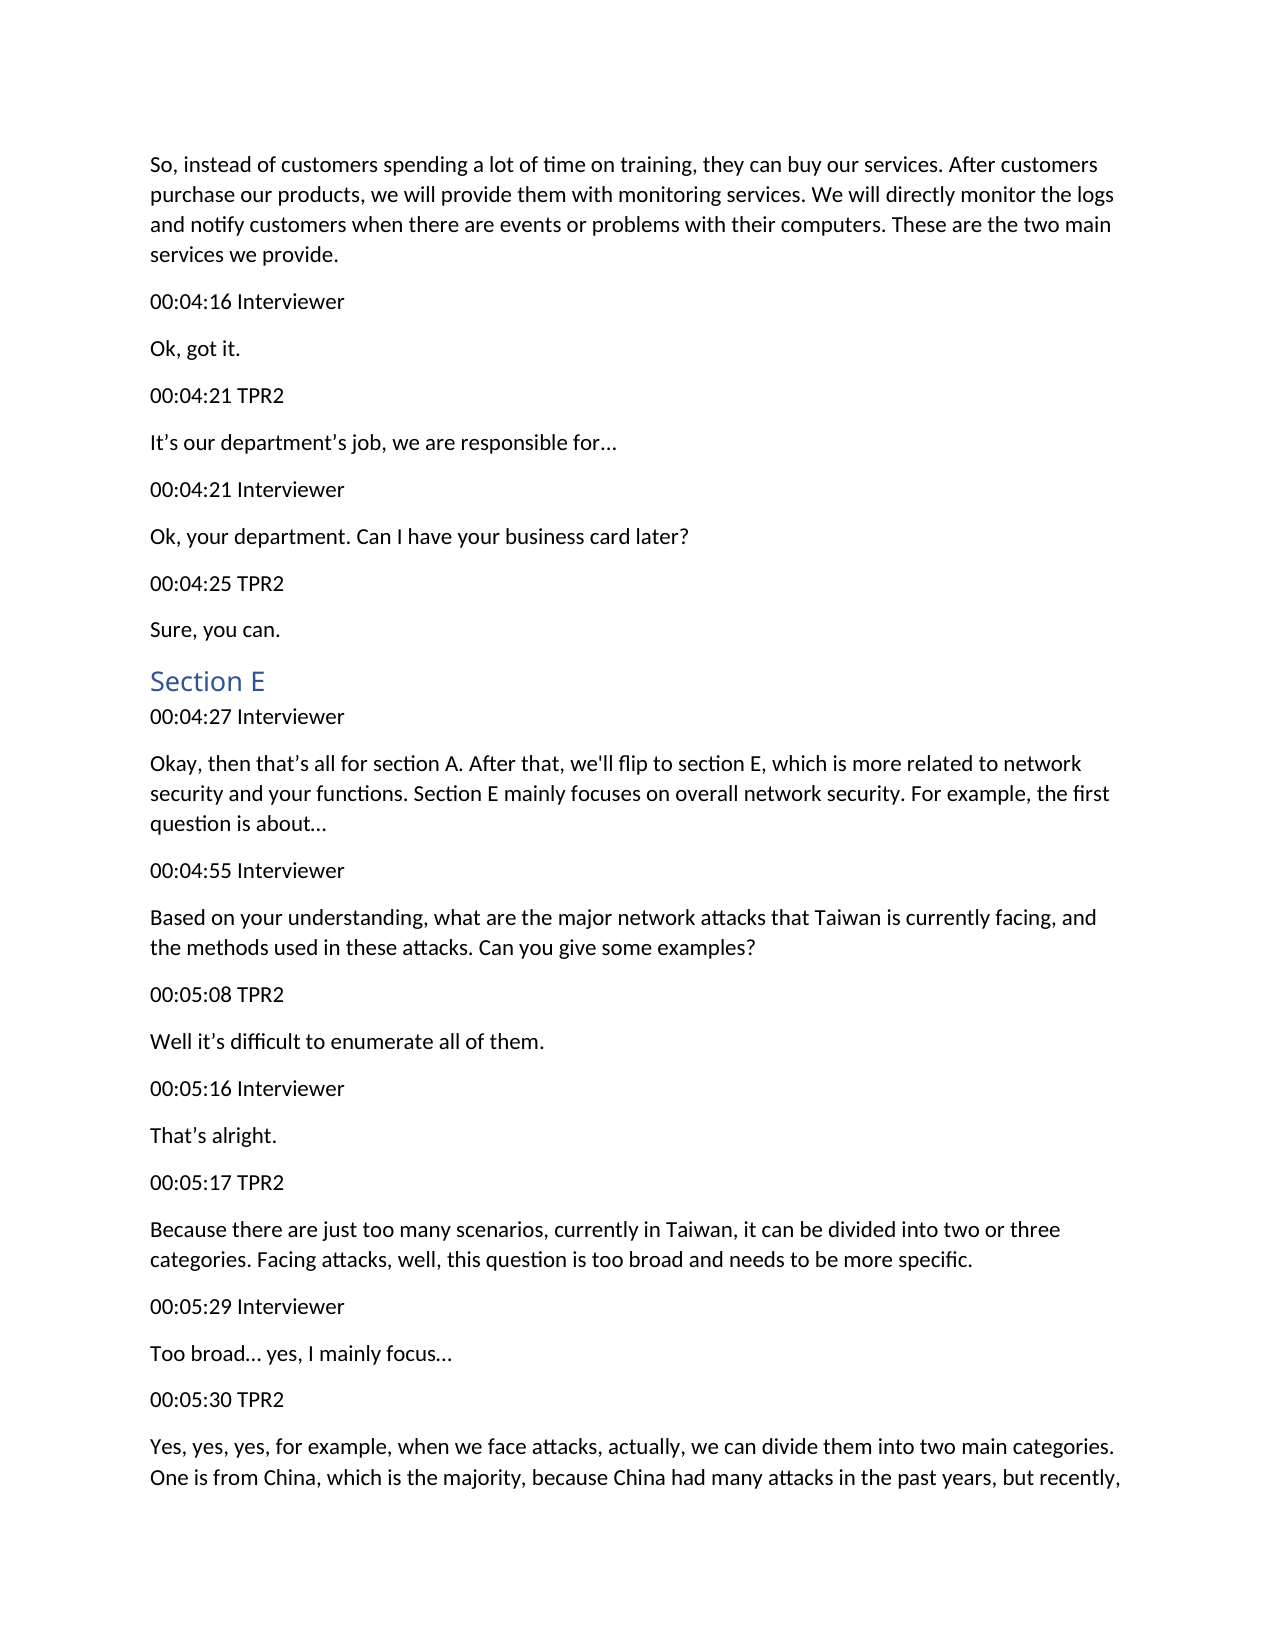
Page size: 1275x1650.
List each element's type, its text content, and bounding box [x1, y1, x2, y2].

text Based on your understanding, what are the major network attacks that Taiwan is currently facing, and the methods used in these attacks. Can you give some examples? [150, 903, 1125, 962]
text Ok, your department. Can I have your business card later? [150, 522, 1125, 550]
text 00:05:16 Interviewer [150, 1074, 1125, 1102]
text 00:05:08 TPR2 [150, 980, 1125, 1008]
text Ok, got it. [150, 334, 1125, 362]
text 00:04:21 TPR2 [150, 381, 1125, 409]
text That’s alright. [150, 1121, 1125, 1149]
text Sure, you can. [150, 616, 1125, 644]
text 00:04:16 Interviewer [150, 287, 1125, 316]
text 00:04:25 TPR2 [150, 569, 1125, 597]
text 00:04:27 Interviewer [150, 702, 1125, 730]
text Too broad… yes, I mainly focus… [150, 1339, 1125, 1367]
text 00:04:55 Interviewer [150, 856, 1125, 884]
text Because there are just too many scenarios, currently in Taiwan, it can be divided into two or three categories. Facing attacks, well, this question is too broad and needs to be more specific. [150, 1215, 1125, 1273]
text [150, 1432, 1125, 1491]
text Okay, then that’s all for section A. After that, we'll flip to section E, which is more related to network security and your functions. Section E mainly focuses on overall network security. For example, the first question is about… [150, 749, 1125, 838]
text 00:05:17 TPR2 [150, 1168, 1125, 1196]
text It’s our department’s job, we are responsible for... [150, 428, 1125, 456]
subtitle Section E [150, 662, 1125, 699]
text 00:05:30 TPR2 [150, 1386, 1125, 1414]
text 00:05:29 Interviewer [150, 1292, 1125, 1320]
text 00:04:21 Interviewer [150, 475, 1125, 503]
text Well it’s difficult to enumerate all of them. [150, 1027, 1125, 1055]
text So, instead of customers spending a lot of time on training, they can buy our services. After customers purchase our products, we will provide them with monitoring services. We will directly monitor the logs and notify customers when there are events or problems with their computers. These are the two main services we provide. [150, 150, 1125, 269]
